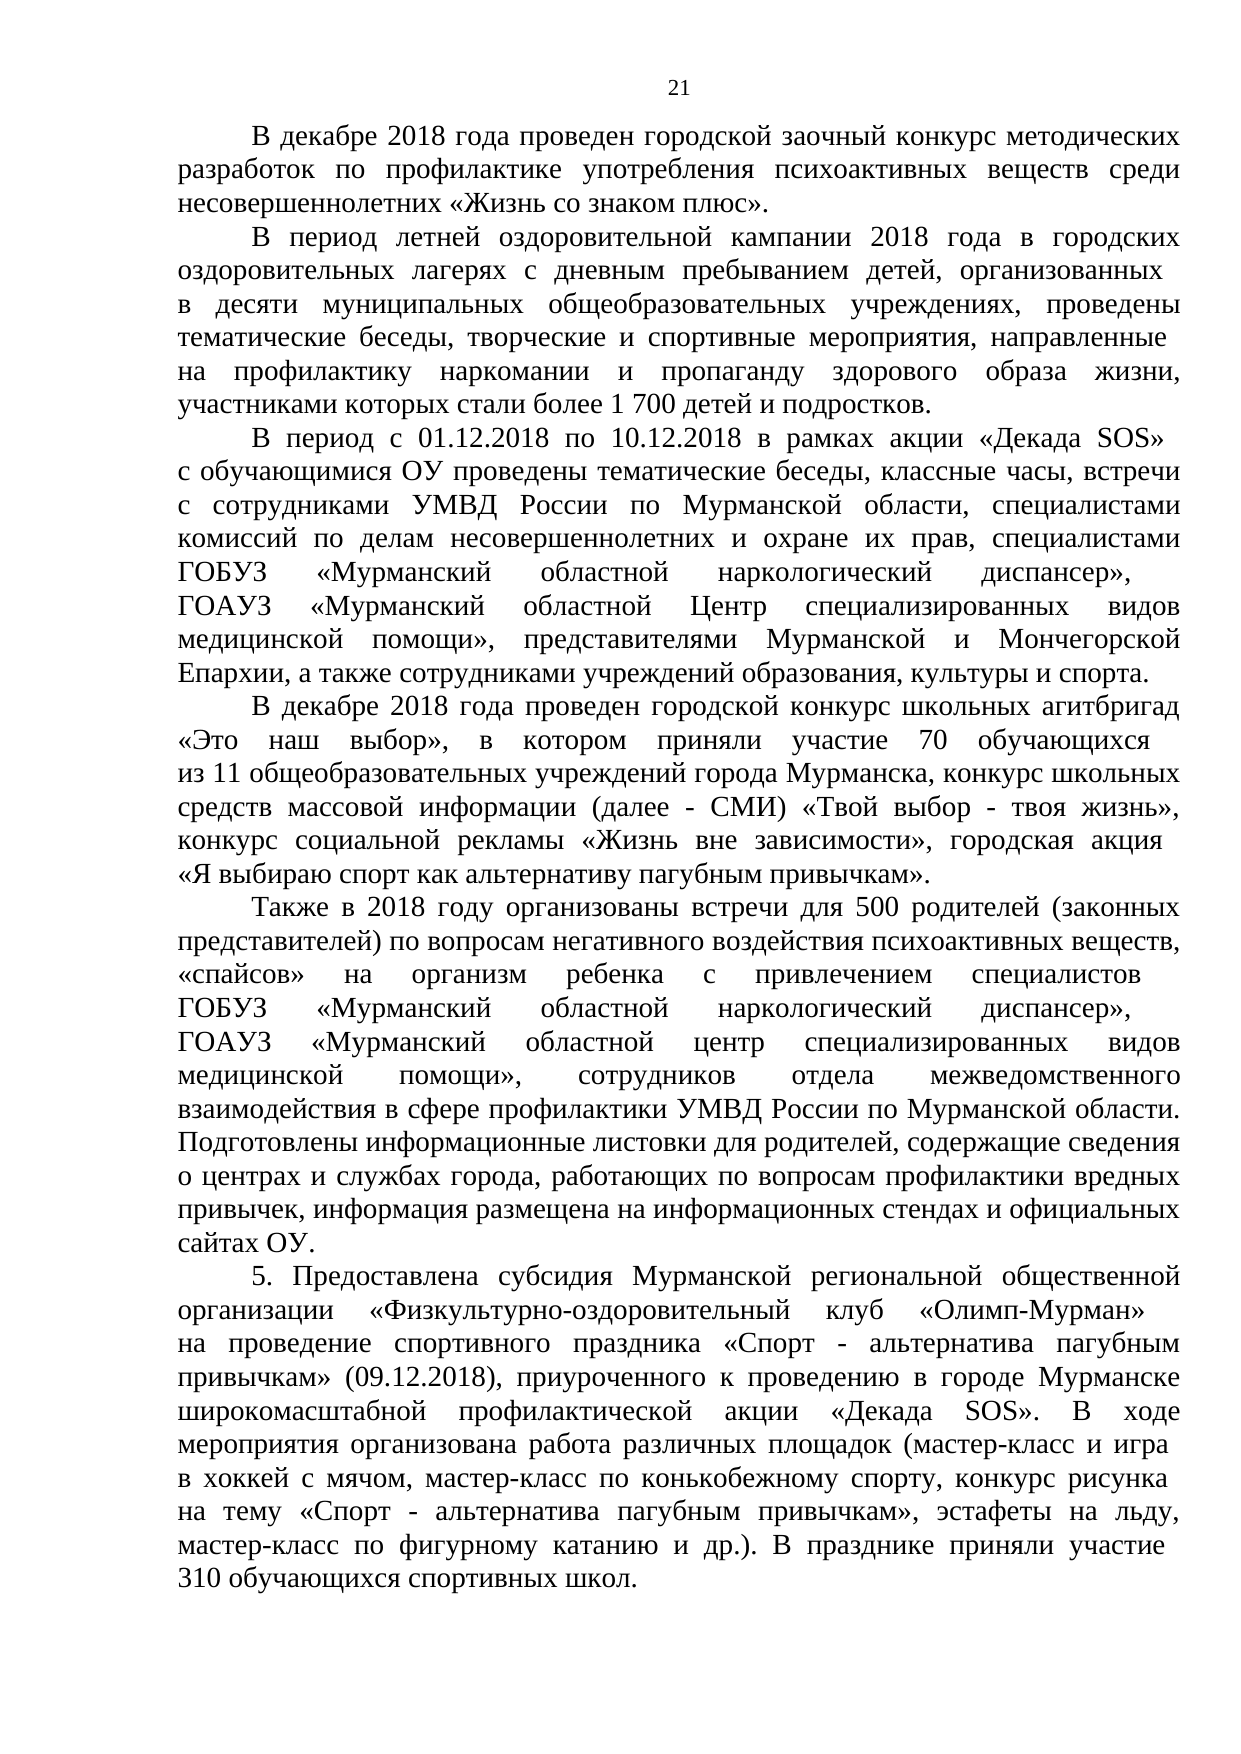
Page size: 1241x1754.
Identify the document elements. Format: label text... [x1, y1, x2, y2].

text 5. Предоставлена субсидия Мурманской региональной общественной организации «Физкультурно-оздоровительный клуб «Олимп-Мурман» на проведение спортивного праздника «Спорт - альтернатива пагубным привычкам» (09.12.2018), приуроченного к проведению в городе Мурманске широкомасштабной профилактической акции «Декада SOS». В ходе мероприятия организована работа различных площадок (мастер-класс и игра в хоккей с мячом, мастер-класс по конькобежному спорту, конкурс рисунка на тему «Спорт - альтернатива пагубным привычкам», эстафеты на льду, мастер-класс по фигурному катанию и др.). В празднике приняли участие 310 обучающихся спортивных школ. [177, 1258, 1181, 1594]
text В декабре 2018 года проведен городской заочный конкурс методических разработок по профилактике употребления психоактивных веществ среди несовершеннолетних «Жизнь со знаком плюс». [177, 118, 1181, 219]
text В период летней оздоровительной кампании 2018 года в городских оздоровительных лагерях с дневным пребыванием детей, организованных в десяти муниципальных общеобразовательных учреждениях, проведены тематические беседы, творческие и спортивные мероприятия, направленные на профилактику наркомании и пропаганду здорового образа жизни, участниками которых стали более 1 700 детей и подростков. [177, 219, 1181, 420]
text Также в 2018 году организованы встречи для 500 родителей (законных представителей) по вопросам негативного воздействия психоактивных веществ, «спайсов» на организм ребенка с привлечением специалистов ГОБУЗ «Мурманский областной наркологический диспансер», ГОАУЗ «Мурманский областной центр специализированных видов медицинской помощи», сотрудников отдела межведомственного взаимодействия в сфере профилактики УМВД России по Мурманской области. Подготовлены информационные листовки для родителей, содержащие сведения о центрах и службах города, работающих по вопросам профилактики вредных привычек, информация размещена на информационных стендах и официальных сайтах ОУ. [177, 889, 1181, 1258]
text В период с 01.12.2018 по 10.12.2018 в рамках акции «Декада SOS» с обучающимися ОУ проведены тематические беседы, классные часы, встречи с сотрудниками УМВД России по Мурманской области, специалистами комиссий по делам несовершеннолетних и охране их прав, специалистами ГОБУЗ «Мурманский областной наркологический диспансер», ГОАУЗ «Мурманский областной Центр специализированных видов медицинской помощи», представителями Мурманской и Мончегорской Епархии, а также сотрудниками учреждений образования, культуры и спорта. [177, 420, 1181, 688]
text В декабре 2018 года проведен городской конкурс школьных агитбригад «Это наш выбор», в котором приняли участие 70 обучающихся из 11 общеобразовательных учреждений города Мурманска, конкурс школьных средств массовой информации (далее - СМИ) «Твой выбор - твоя жизнь», конкурс социальной рекламы «Жизнь вне зависимости», городская акция «Я выбираю спорт как альтернативу пагубным привычкам». [177, 688, 1181, 889]
